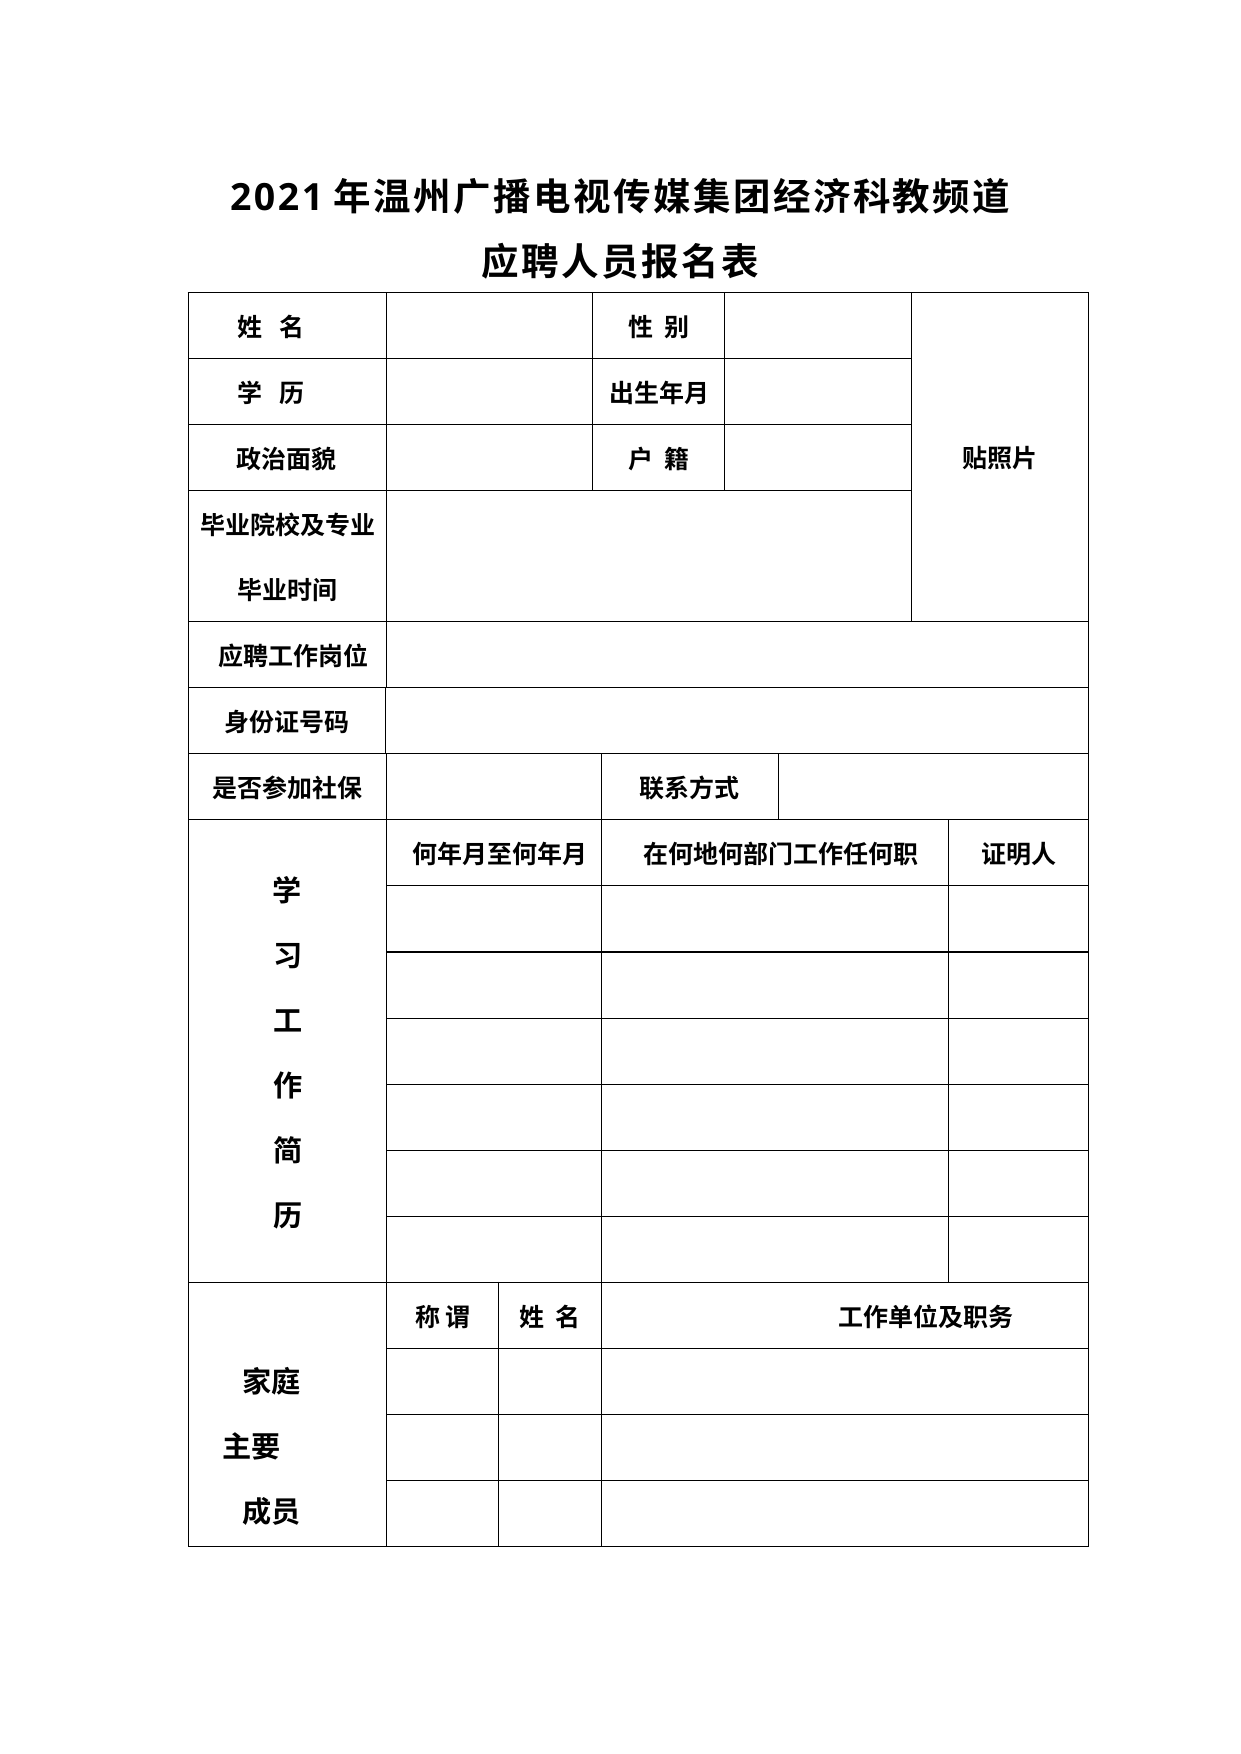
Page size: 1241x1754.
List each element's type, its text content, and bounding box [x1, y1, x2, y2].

table_cell [387, 1217, 601, 1282]
table_cell [387, 425, 592, 490]
table_cell 政治面貌 [189, 425, 386, 490]
table_cell [779, 754, 1088, 819]
table_cell [949, 1217, 1088, 1282]
table_cell [387, 622, 1088, 687]
table_cell [387, 1151, 601, 1216]
table_cell 家庭 主要 成员 [189, 1283, 386, 1546]
table_cell [602, 886, 948, 951]
table_cell 在何地何部门工作任何职 [602, 820, 948, 885]
table_cell 身份证号码 [189, 688, 385, 753]
table_cell 证明人 [949, 820, 1088, 885]
table_cell [387, 1085, 601, 1149]
table_header 性 别 [593, 293, 724, 358]
table_cell [387, 754, 601, 819]
table_cell [602, 953, 948, 1017]
table_cell [499, 1481, 601, 1546]
text 应聘人员报名表 [187, 227, 1053, 292]
table_cell [602, 1217, 948, 1282]
table_cell [387, 1481, 498, 1546]
table_cell 户 籍 [593, 425, 724, 490]
table_header 姓 名 [189, 293, 386, 358]
table_cell 毕业院校及专业 毕业时间 [189, 491, 386, 621]
table_cell [949, 1019, 1088, 1083]
table_cell [725, 425, 911, 490]
table_cell [386, 688, 1088, 753]
table_cell [602, 1349, 1088, 1414]
table_cell [949, 886, 1088, 951]
table_cell [387, 1019, 601, 1083]
table_cell 工作单位及职务 [602, 1283, 1088, 1348]
table_cell [949, 1085, 1088, 1149]
table_cell [602, 1481, 1088, 1546]
table_cell [387, 1415, 498, 1480]
table_cell [949, 953, 1088, 1017]
table_cell 学 习 工 作 简 历 [189, 820, 386, 1282]
table_cell [602, 1151, 948, 1216]
table_cell 联系方式 [602, 754, 778, 819]
table_cell [387, 491, 911, 621]
table_cell 学 历 [189, 359, 386, 424]
table_cell 应聘工作岗位 [189, 622, 386, 687]
table_cell [949, 1151, 1088, 1216]
table_cell 称 谓 [387, 1283, 498, 1348]
table_cell [387, 1349, 498, 1414]
table_header [387, 293, 592, 358]
table_cell [725, 359, 911, 424]
table_cell 出生年月 [593, 359, 724, 424]
table_cell [499, 1349, 601, 1414]
table_cell [387, 359, 592, 424]
table_cell [602, 1085, 948, 1149]
text 2021年温州广播电视传媒集团经济科教频道 [187, 162, 1053, 227]
table_header 贴照片 [912, 293, 1088, 621]
table_cell [387, 886, 601, 951]
table_header [725, 293, 911, 358]
table_cell 是否参加社保 [189, 754, 386, 819]
table_cell [602, 1415, 1088, 1480]
table_cell [387, 953, 601, 1017]
table_cell 何年月至何年月 [387, 820, 601, 885]
table_cell [499, 1415, 601, 1480]
table_cell 姓 名 [499, 1283, 601, 1348]
table_cell [602, 1019, 948, 1083]
